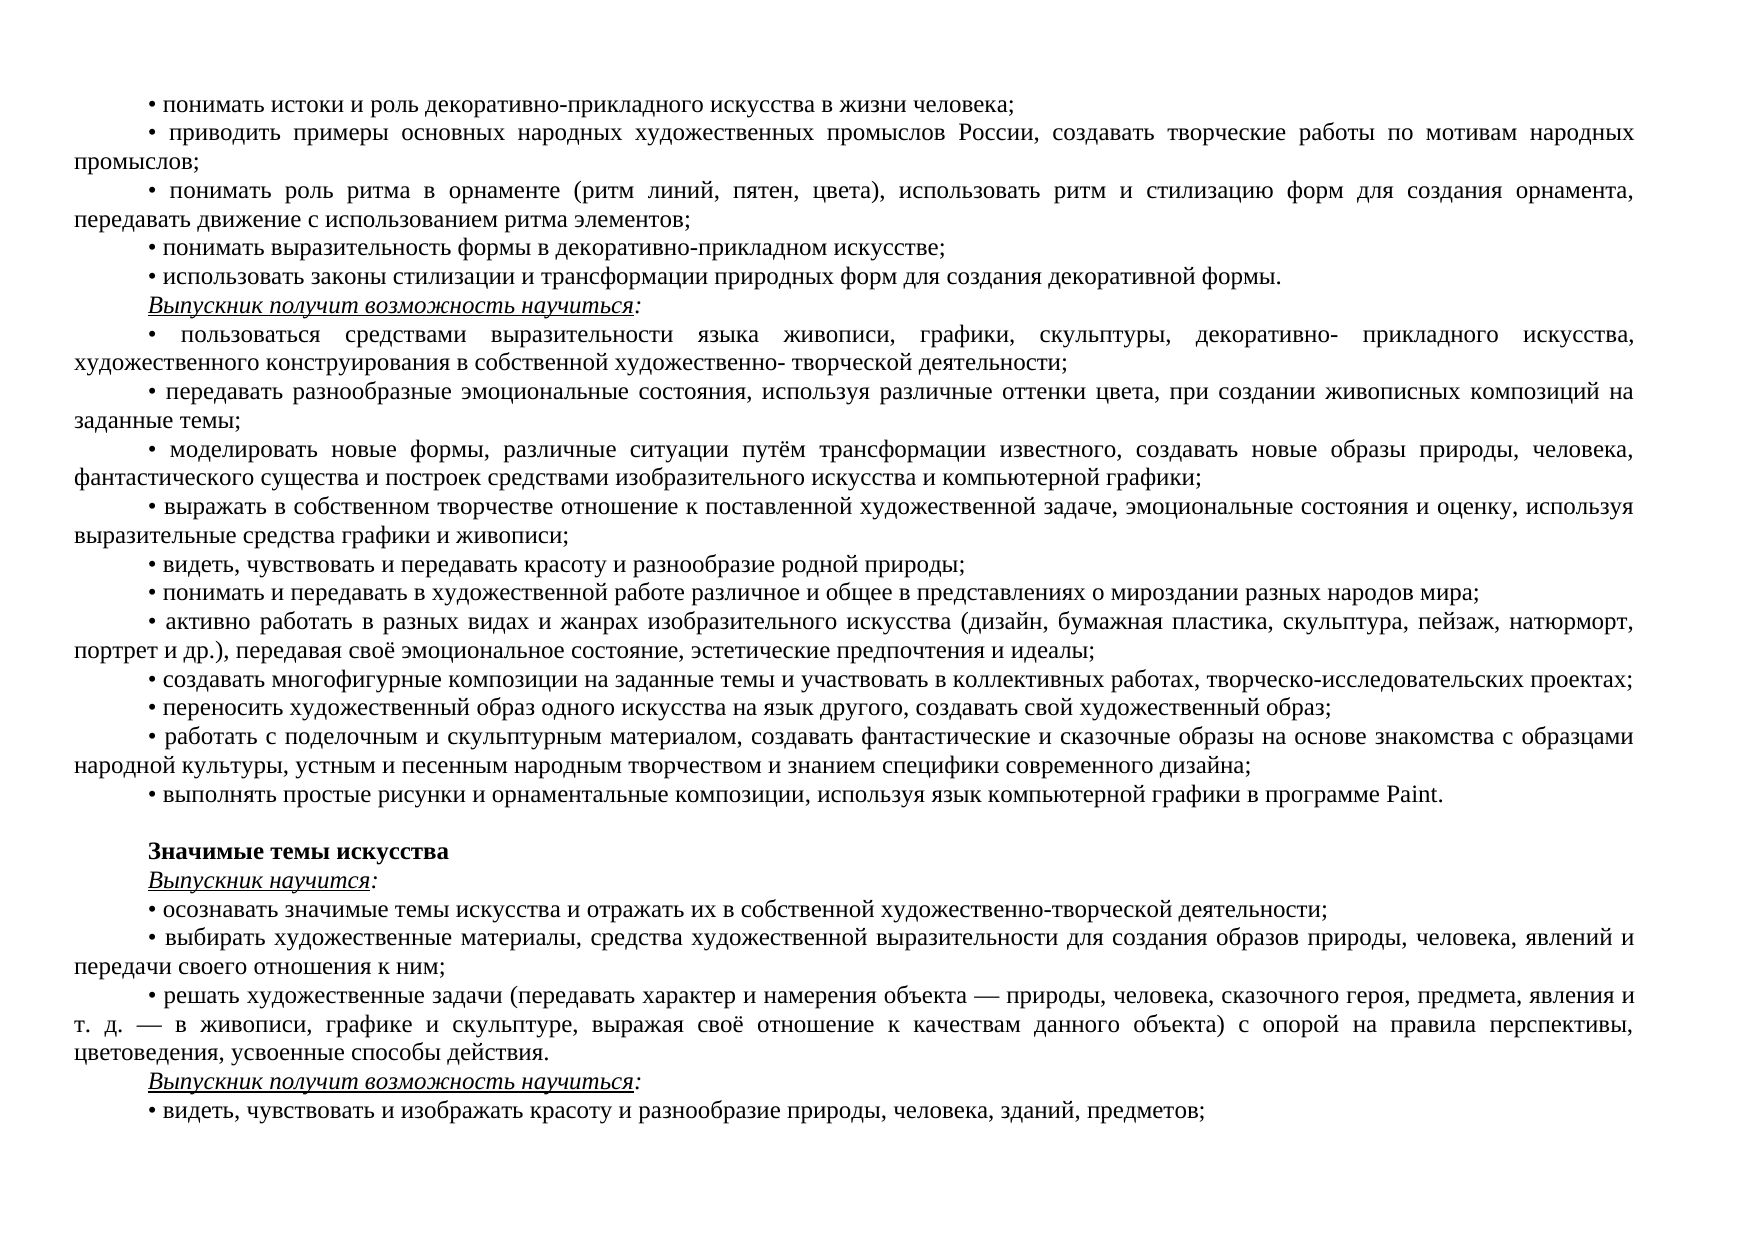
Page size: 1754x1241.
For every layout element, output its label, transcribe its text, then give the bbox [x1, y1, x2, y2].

text • понимать роль ритма в орнаменте (ритм линий, пятен, цвета), использовать ритм и стилизацию форм для создания орнамента, передавать движение с использованием ритма элементов; [74, 175, 1636, 232]
text • осознавать значимые темы искусства и отражать их в собственной художественно-творческой деятельности; [74, 894, 1636, 922]
text Значимые темы искусства [74, 836, 1636, 865]
text • выбирать художественные материалы, средства художественной выразительности для создания образов природы, человека, явлений и передачи своего отношения к ним; [74, 922, 1636, 980]
text • понимать истоки и роль декоративно-прикладного искусства в жизни человека; [74, 89, 1636, 117]
text Выпускник научится: [74, 865, 1636, 894]
text • понимать и передавать в художественной работе различное и общее в представлениях о мироздании разных народов мира; [74, 577, 1636, 606]
text • понимать выразительность формы в декоративно-прикладном искусстве; [74, 232, 1636, 261]
text • приводить примеры основных народных художественных промыслов России, создавать творческие работы по мотивам народных промыслов; [74, 117, 1636, 175]
text Выпускник получит возможность научиться: [74, 290, 1636, 319]
text • выполнять простые рисунки и орнаментальные композиции, используя язык компьютерной графики в программе Paint. [74, 779, 1636, 807]
text • моделировать новые формы, различные ситуации путём трансформации известного, создавать новые образы природы, человека, фантастического существа и построек средствами изобразительного искусства и компьютерной графики; [74, 434, 1636, 491]
text • видеть, чувствовать и изображать красоту и разнообразие природы, человека, зданий, предметов; [74, 1095, 1636, 1124]
text • переносить художественный образ одного искусства на язык другого, создавать свой художественный образ; [74, 692, 1636, 721]
text • использовать законы стилизации и трансформации природных форм для создания декоративной формы. [74, 261, 1636, 290]
text • видеть, чувствовать и передавать красоту и разнообразие родной природы; [74, 549, 1636, 577]
text • работать с поделочным и скульптурным материалом, создавать фантастические и сказочные образы на основе знакомства с образцами народной культуры, устным и песенным народным творчеством и знанием специфики современного дизайна; [74, 721, 1636, 779]
text Выпускник получит возможность научиться: [74, 1066, 1636, 1095]
text • выражать в собственном творчестве отношение к поставленной художественной задаче, эмоциональные состояния и оценку, используя выразительные средства графики и живописи; [74, 491, 1636, 549]
text • пользоваться средствами выразительности языка живописи, графики, скульптуры, декоративно- прикладного искусства, художественного конструирования в собственной художественно- творческой деятельности; [74, 319, 1636, 376]
text • передавать разнообразные эмоциональные состояния, используя различные оттенки цвета, при создании живописных композиций на заданные темы; [74, 376, 1636, 434]
text • активно работать в разных видах и жанрах изобразительного искусства (дизайн, бумажная пластика, скульптура, пейзаж, натюрморт, портрет и др.), передавая своё эмоциональное состояние, эстетические предпочтения и идеалы; [74, 606, 1636, 664]
text • создавать многофигурные композиции на заданные темы и участвовать в коллективных работах, творческо-исследовательских проектах; [74, 664, 1636, 692]
text • решать художественные задачи (передавать характер и намерения объекта — природы, человека, сказочного героя, предмета, явления и т. д. — в живописи, графике и скульптуре, выражая своё отношение к качествам данного объекта) с опорой на правила перспективы, цветоведения, усвоенные способы действия. [74, 980, 1636, 1066]
